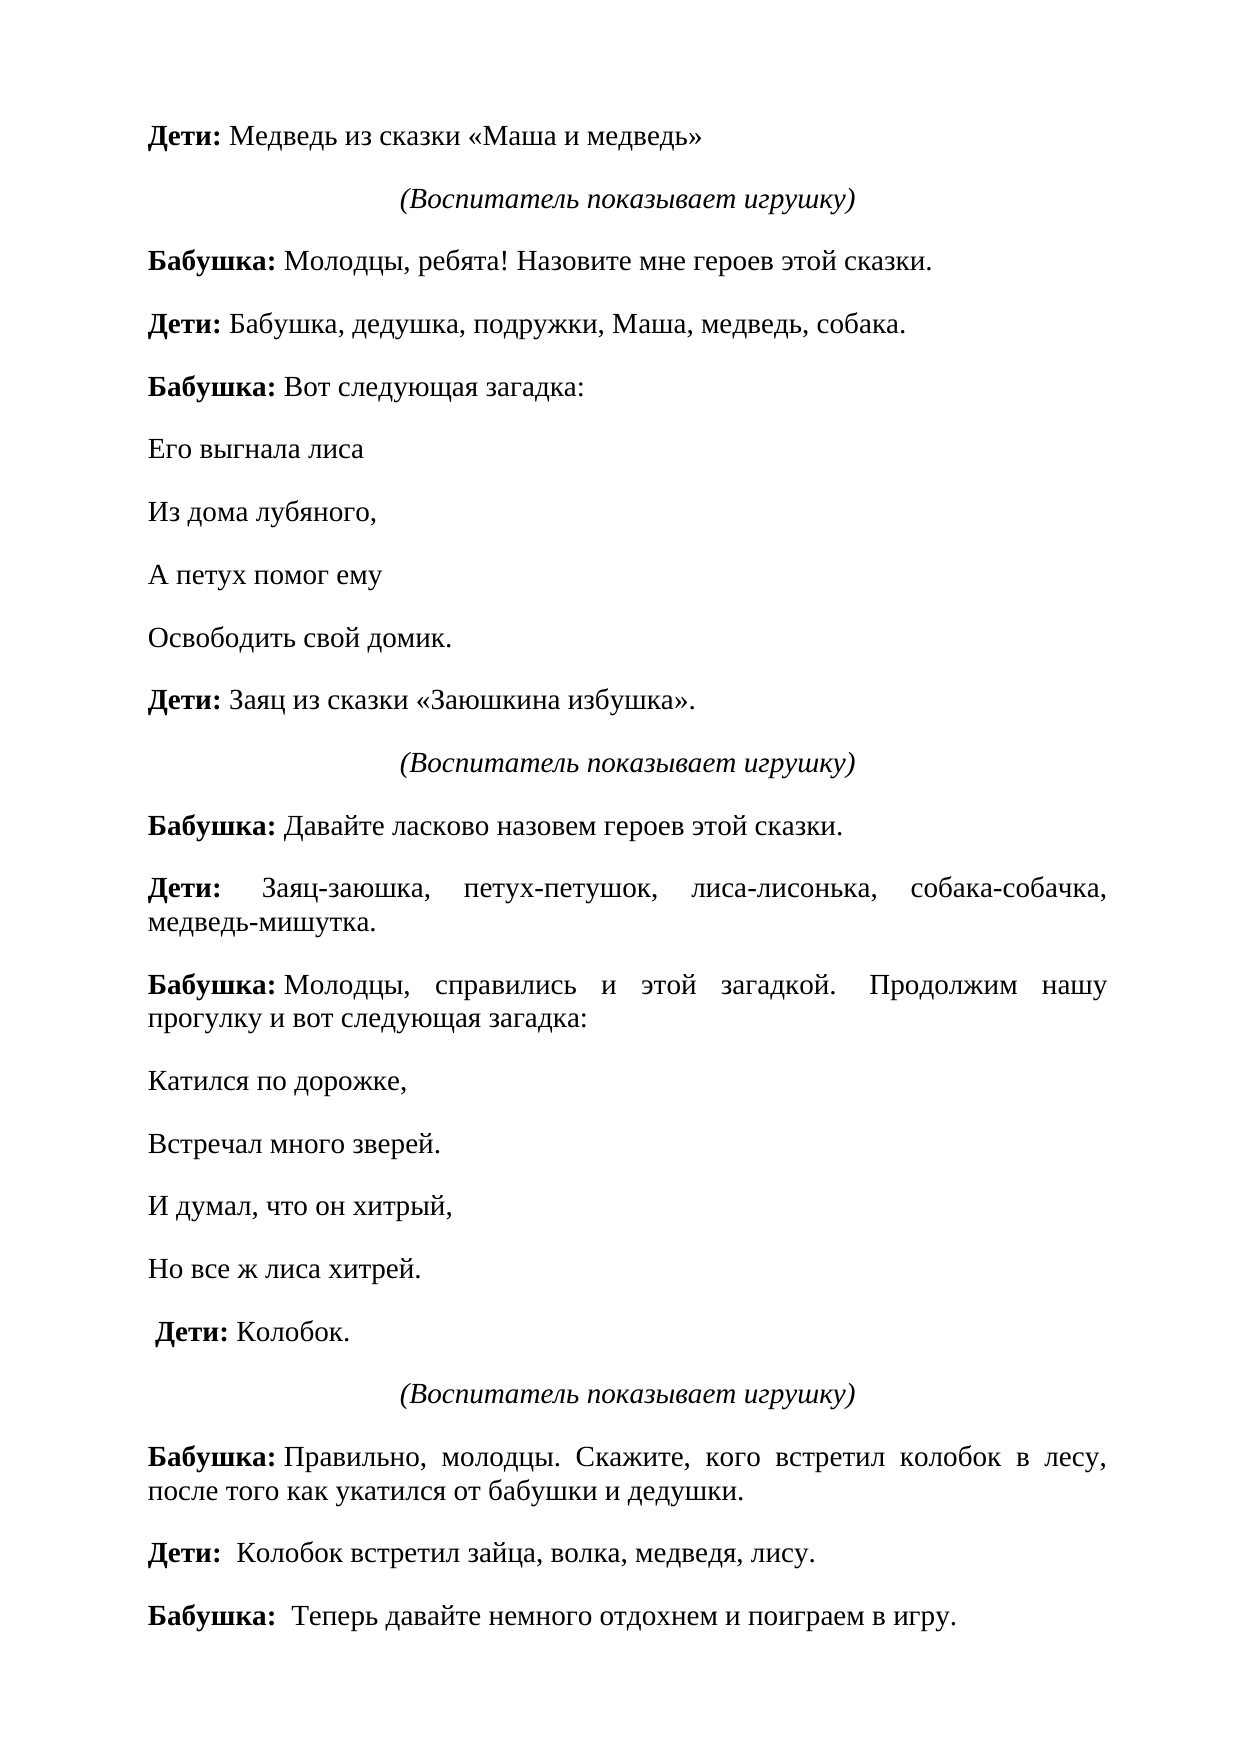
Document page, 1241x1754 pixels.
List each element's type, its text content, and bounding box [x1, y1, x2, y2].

text Дети: Колобок встретил зайца, волка, медведя, лису. [148, 1536, 1107, 1569]
text Бабушка: Давайте ласково назовем героев этой сказки. [148, 808, 1107, 841]
text А петух помог ему [148, 557, 1107, 591]
text Дети: Медведь из сказки «Маша и медведь» [148, 118, 1107, 152]
text Дети: Колобок. [148, 1314, 1107, 1347]
text Бабушка: Молодцы, справились и этой загадкой. Продолжим нашу прогулку и вот следующая загадка: [148, 967, 1107, 1034]
text Но все ж лиса хитрей. [148, 1251, 1107, 1285]
text Катился по дорожке, [148, 1063, 1107, 1097]
text Из дома лубяного, [148, 494, 1107, 528]
text Бабушка: Вот следующая загадка: [148, 369, 1107, 402]
text (Воспитатель показывает игрушку) [148, 1377, 1107, 1410]
text Встречал много зверей. [148, 1126, 1107, 1159]
text Дети: Заяц из сказки «Заюшкина избушка». [148, 682, 1107, 716]
text Дети: Бабушка, дедушка, подружки, Маша, медведь, собака. [148, 306, 1107, 340]
text Его выгнала лиса [148, 432, 1107, 465]
text Освободить свой домик. [148, 620, 1107, 653]
text Бабушка: Молодцы, ребята! Назовите мне героев этой сказки. [148, 243, 1107, 277]
text (Воспитатель показывает игрушку) [148, 181, 1107, 214]
text Бабушка: Теперь давайте немного отдохнем и поиграем в игру. [148, 1598, 1107, 1632]
text И думал, что он хитрый, [148, 1188, 1107, 1222]
text Бабушка: Правильно, молодцы. Скажите, кого встретил колобок в лесу, после того как укатился от бабушки и дедушки. [148, 1439, 1107, 1506]
text (Воспитатель показывает игрушку) [148, 745, 1107, 779]
text Дети: Заяц-заюшка, петух-петушок, лиса-лисонька, собака-собачка, медведь-мишутка. [148, 871, 1107, 938]
